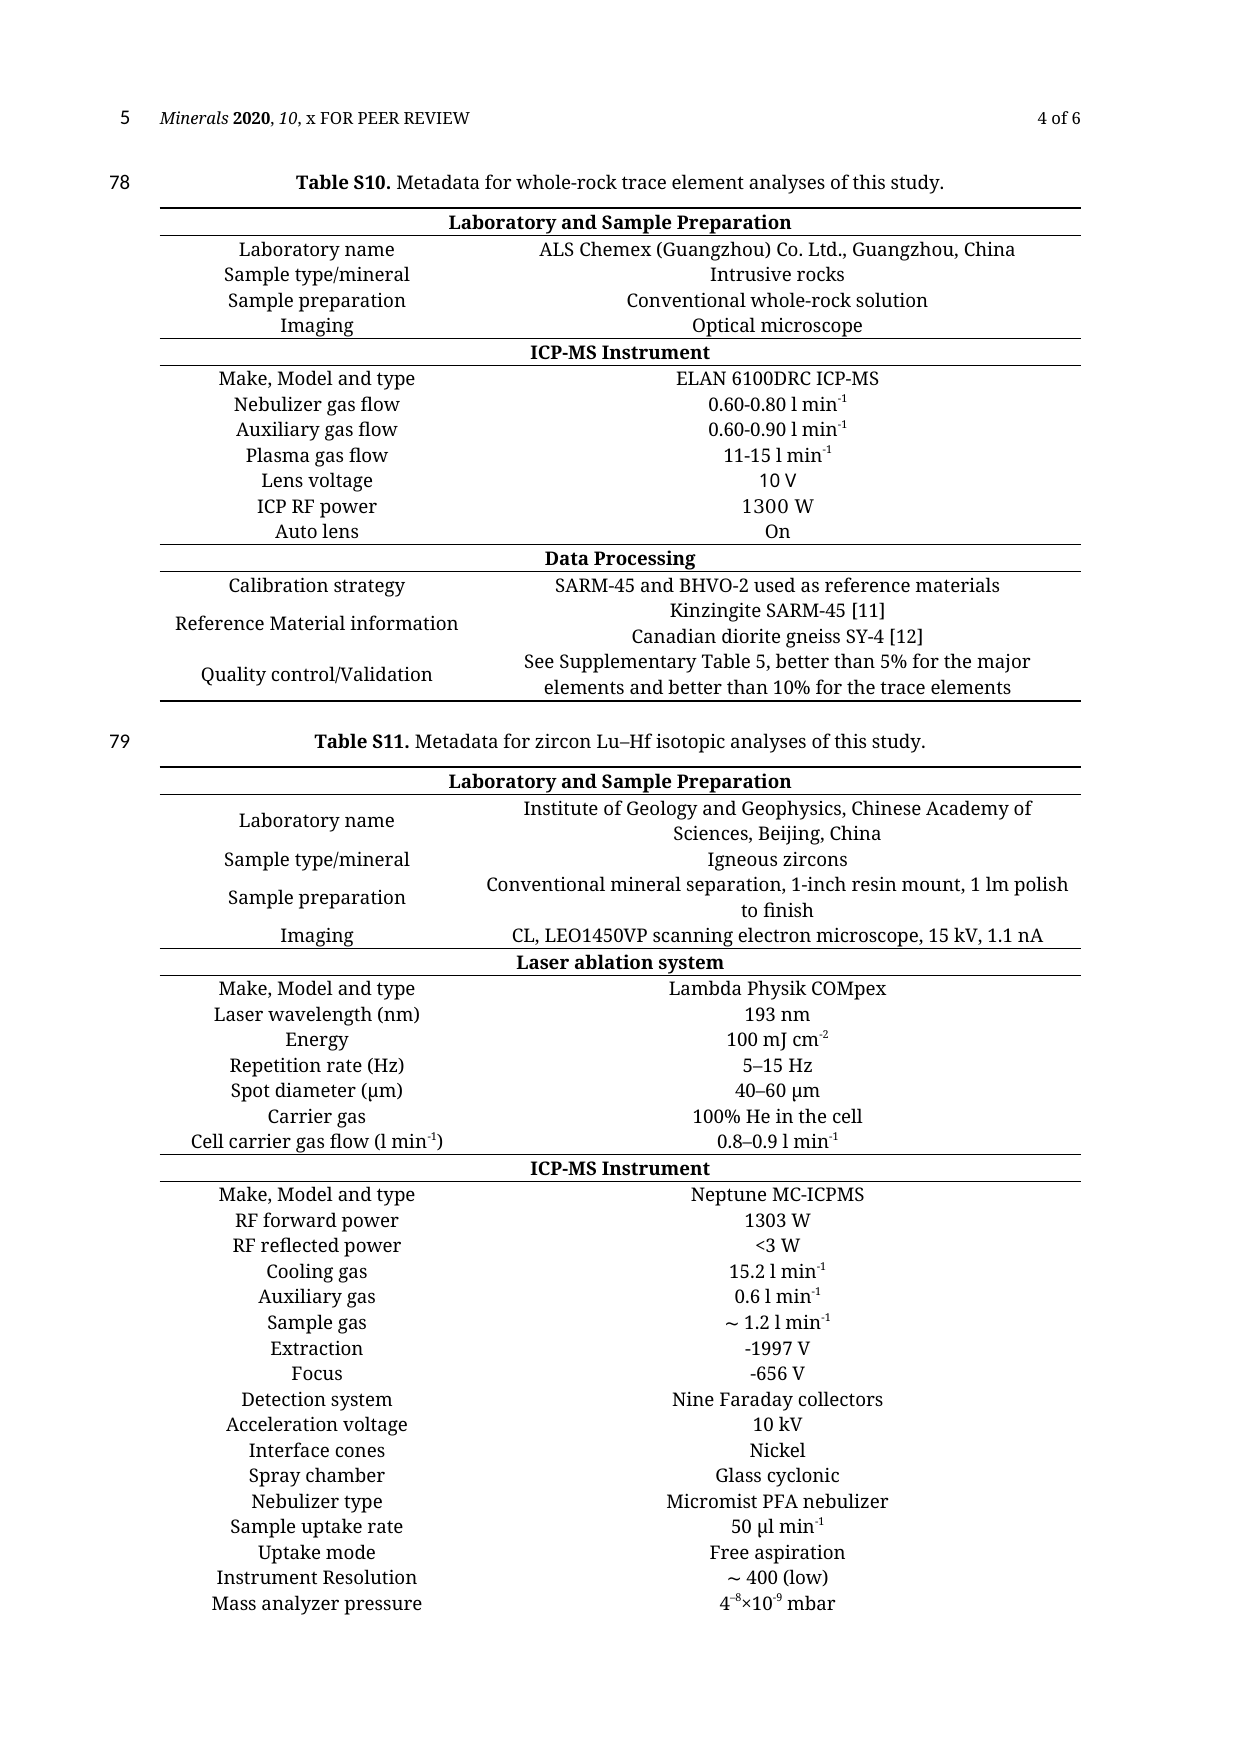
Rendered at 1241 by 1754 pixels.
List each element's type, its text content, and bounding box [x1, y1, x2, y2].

table_cell RF reflected power [160, 1233, 474, 1258]
table_cell On [474, 519, 1081, 544]
table_cell Mass analyzer pressure [160, 1590, 474, 1616]
table_cell 1300 W [474, 493, 1081, 519]
table_header Laboratory and Sample Preparation [160, 209, 1081, 235]
table_cell Quality control/Validation [160, 649, 474, 699]
table_cell 1303 W [474, 1207, 1081, 1233]
table_cell Auto lens [160, 519, 474, 544]
table_cell Neptune MC-ICPMS [474, 1182, 1081, 1207]
table_cell ∼ 1.2 l min-1 [474, 1309, 1081, 1335]
table_cell Laser ablation system [160, 949, 1081, 974]
table_cell 0.6 l min-1 [474, 1284, 1081, 1309]
table_cell 100% He in the cell [474, 1103, 1081, 1129]
table_cell Igneous zircons [474, 846, 1081, 871]
table_cell ELAN 6100DRC ICP-MS [474, 366, 1081, 391]
table_cell Lens voltage [160, 468, 474, 493]
table_cell Extraction [160, 1335, 474, 1360]
text Table S10. Metadata for whole-rock trace element analyses of this study. [204, 168, 1036, 195]
table_cell 10 kV [474, 1411, 1081, 1437]
table_cell Imaging [160, 923, 474, 948]
table_cell 193 nm [474, 1001, 1081, 1027]
table_cell ICP RF power [160, 493, 474, 519]
table_cell ∼ 400 (low) [474, 1565, 1081, 1590]
table_cell Nebulizer type [160, 1488, 474, 1513]
table_cell -1997 V [474, 1335, 1081, 1360]
table_cell Repetition rate (Hz) [160, 1052, 474, 1078]
table_cell ALS Chemex (Guangzhou) Co. Ltd., Guangzhou, China [474, 236, 1081, 261]
table_cell CL, LEO1450VP scanning electron microscope, 15 kV, 1.1 nA [474, 923, 1081, 948]
table_cell Nickel [474, 1437, 1081, 1462]
table_header Laboratory and Sample Preparation [160, 768, 1081, 794]
table_cell Intrusive rocks [474, 261, 1081, 287]
table_cell Interface cones [160, 1437, 474, 1462]
table_cell ICP-MS Instrument [160, 1155, 1081, 1181]
table_cell SARM-45 and BHVO-2 used as reference materials [474, 572, 1081, 597]
table_cell <3 W [474, 1233, 1081, 1258]
table_cell Sample type/mineral [160, 261, 474, 287]
table_cell 0.60-0.90 l min-1 [474, 417, 1081, 442]
table_cell Cell carrier gas flow (l min-1) [160, 1129, 474, 1154]
table_cell Lambda Physik COMpex [474, 976, 1081, 1001]
table_cell Detection system [160, 1386, 474, 1411]
table_cell Reference Material information [160, 598, 474, 648]
table_cell Carrier gas [160, 1103, 474, 1129]
table_cell Spot diameter (μm) [160, 1078, 474, 1103]
table_cell 40–60 μm [474, 1078, 1081, 1103]
table_cell Focus [160, 1360, 474, 1386]
table_cell Data Processing [160, 545, 1081, 571]
table_cell Conventional mineral separation, 1-inch resin mount, 1 lm polish to finish [474, 871, 1081, 922]
table_cell Auxiliary gas flow [160, 417, 474, 442]
table_cell 0.8–0.9 l min-1 [474, 1129, 1081, 1154]
table_cell Laser wavelength (nm) [160, 1001, 474, 1027]
table_cell ICP-MS Instrument [160, 339, 1081, 364]
table_cell 5–15 Hz [474, 1052, 1081, 1078]
table_cell Sample preparation [160, 871, 474, 922]
table_cell 100 mJ cm-2 [474, 1027, 1081, 1052]
table_cell Free aspiration [474, 1539, 1081, 1564]
table_cell Laboratory name [160, 795, 474, 846]
table_cell Instrument Resolution [160, 1565, 474, 1590]
table_cell -656 V [474, 1360, 1081, 1386]
table_cell 4–8×10-9 mbar [474, 1590, 1081, 1616]
table_cell 10 V [474, 468, 1081, 493]
table_cell Glass cyclonic [474, 1463, 1081, 1488]
table_cell Acceleration voltage [160, 1411, 474, 1437]
table_cell Imaging [160, 313, 474, 338]
table_cell Cooling gas [160, 1258, 474, 1284]
table_cell Plasma gas flow [160, 442, 474, 468]
table_cell Nine Faraday collectors [474, 1386, 1081, 1411]
table_cell 15.2 l min-1 [474, 1258, 1081, 1284]
table_cell Make, Model and type [160, 366, 474, 391]
table_cell Micromist PFA nebulizer [474, 1488, 1081, 1513]
table_cell 0.60-0.80 l min-1 [474, 391, 1081, 417]
table_cell RF forward power [160, 1207, 474, 1233]
table_cell 11-15 l min-1 [474, 442, 1081, 468]
table_cell Sample preparation [160, 287, 474, 312]
table_cell Conventional whole-rock solution [474, 287, 1081, 312]
table_cell Spray chamber [160, 1463, 474, 1488]
table_cell Institute of Geology and Geophysics, Chinese Academy of Sciences, Beijing, China [474, 795, 1081, 846]
table_cell Calibration strategy [160, 572, 474, 597]
table_cell Sample gas [160, 1309, 474, 1335]
table_cell Nebulizer gas flow [160, 391, 474, 417]
text Table S11. Metadata for zircon Lu–Hf isotopic analyses of this study. [204, 727, 1036, 754]
table_cell Uptake mode [160, 1539, 474, 1564]
table_cell See Supplementary Table 5, better than 5% for the major elements and better than 10% for the trace elements [474, 649, 1081, 699]
table_cell Sample type/mineral [160, 846, 474, 871]
table_cell Kinzingite SARM-45 [11] Canadian diorite gneiss SY-4 [12] [474, 598, 1081, 648]
table_cell Sample uptake rate [160, 1514, 474, 1539]
table_cell Laboratory name [160, 236, 474, 261]
table_cell 50 μl min-1 [474, 1514, 1081, 1539]
table_cell Make, Model and type [160, 976, 474, 1001]
table_cell Make, Model and type [160, 1182, 474, 1207]
table_cell Energy [160, 1027, 474, 1052]
table_cell Auxiliary gas [160, 1284, 474, 1309]
table_cell Optical microscope [474, 313, 1081, 338]
